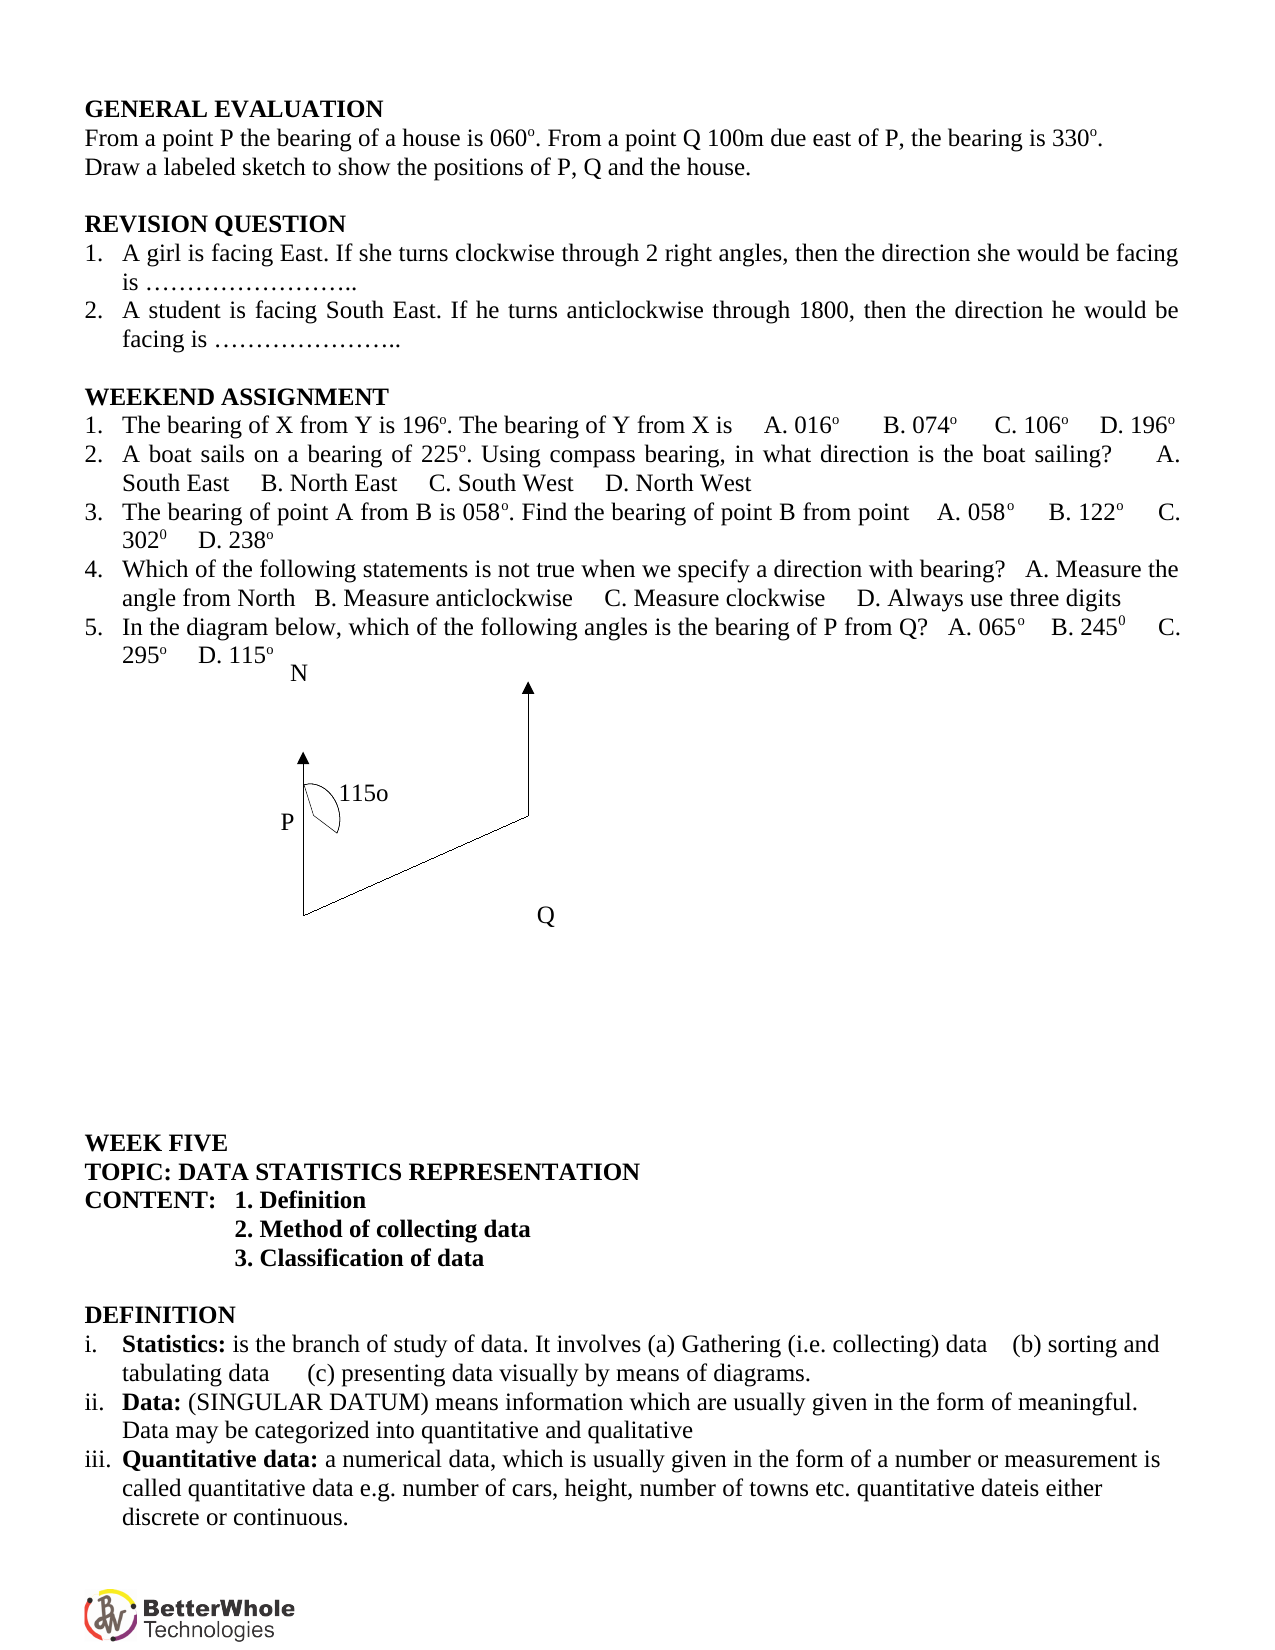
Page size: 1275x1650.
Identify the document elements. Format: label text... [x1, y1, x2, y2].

text REVISION QUESTION [84, 209, 1181, 238]
text TOPIC: DATA STATISTICS REPRESENTATION [84, 1157, 1181, 1185]
list Statistics: is the branch of study of data. It involves (a) Gathering (i.e. collecting) data (b) sorting and tabulating data (c) presenting data visually by means of diagrams. [84, 1329, 1181, 1387]
list Quantitative data: a numerical data, which is usually given in the form of a number or measurement is called quantitative data e.g. number of cars, height, number of towns etc. quantitative dateis either discrete or continuous. [84, 1444, 1181, 1530]
text Draw a labeled sketch to show the positions of P, Q and the house. [84, 152, 1181, 181]
text From a point P the bearing of a house is 060o. From a point Q 100m due east of P, the bearing is 330o. [84, 123, 1181, 152]
list A girl is facing East. If she turns clockwise through 2 right angles, then the direction she would be facing is …………………….. [84, 238, 1181, 296]
list In the diagram below, which of the following angles is the bearing of P from Q? A. 065o B. 2450 C. 295o D. 115o [84, 612, 1181, 669]
text 3. Classification of data [84, 1243, 1181, 1272]
list The bearing of point A from B is 058o. Find the bearing of point B from point A. 058o B. 122o C. 3020 D. 238o [84, 497, 1181, 554]
text WEEKEND ASSIGNMENT [84, 382, 1181, 411]
list A student is facing South East. If he turns anticlockwise through 1800, then the direction he would be facing is ………………….. [84, 296, 1181, 353]
text GENERAL EVALUATION [84, 94, 1181, 123]
list The bearing of X from Y is 196o. The bearing of Y from X is A. 016o B. 074o C. 106o D. 196o [84, 411, 1181, 439]
list Which of the following statements is not true when we specify a direction with bearing? A. Measure the angle from North B. Measure anticlockwise C. Measure clockwise D. Always use three digits [84, 554, 1181, 612]
text 2. Method of collecting data [84, 1214, 1181, 1243]
picture [84, 1589, 295, 1642]
list A boat sails on a bearing of 225o. Using compass bearing, in what direction is the boat sailing? A. South East B. North East C. South West D. North West [84, 439, 1181, 497]
text CONTENT: 1. Definition [84, 1185, 1181, 1214]
text DEFINITION [84, 1300, 1181, 1329]
list Data: (SINGULAR DATUM) means information which are usually given in the form of meaningful. Data may be categorized into quantitative and qualitative [84, 1387, 1181, 1444]
text WEEK FIVE [84, 1128, 1181, 1157]
